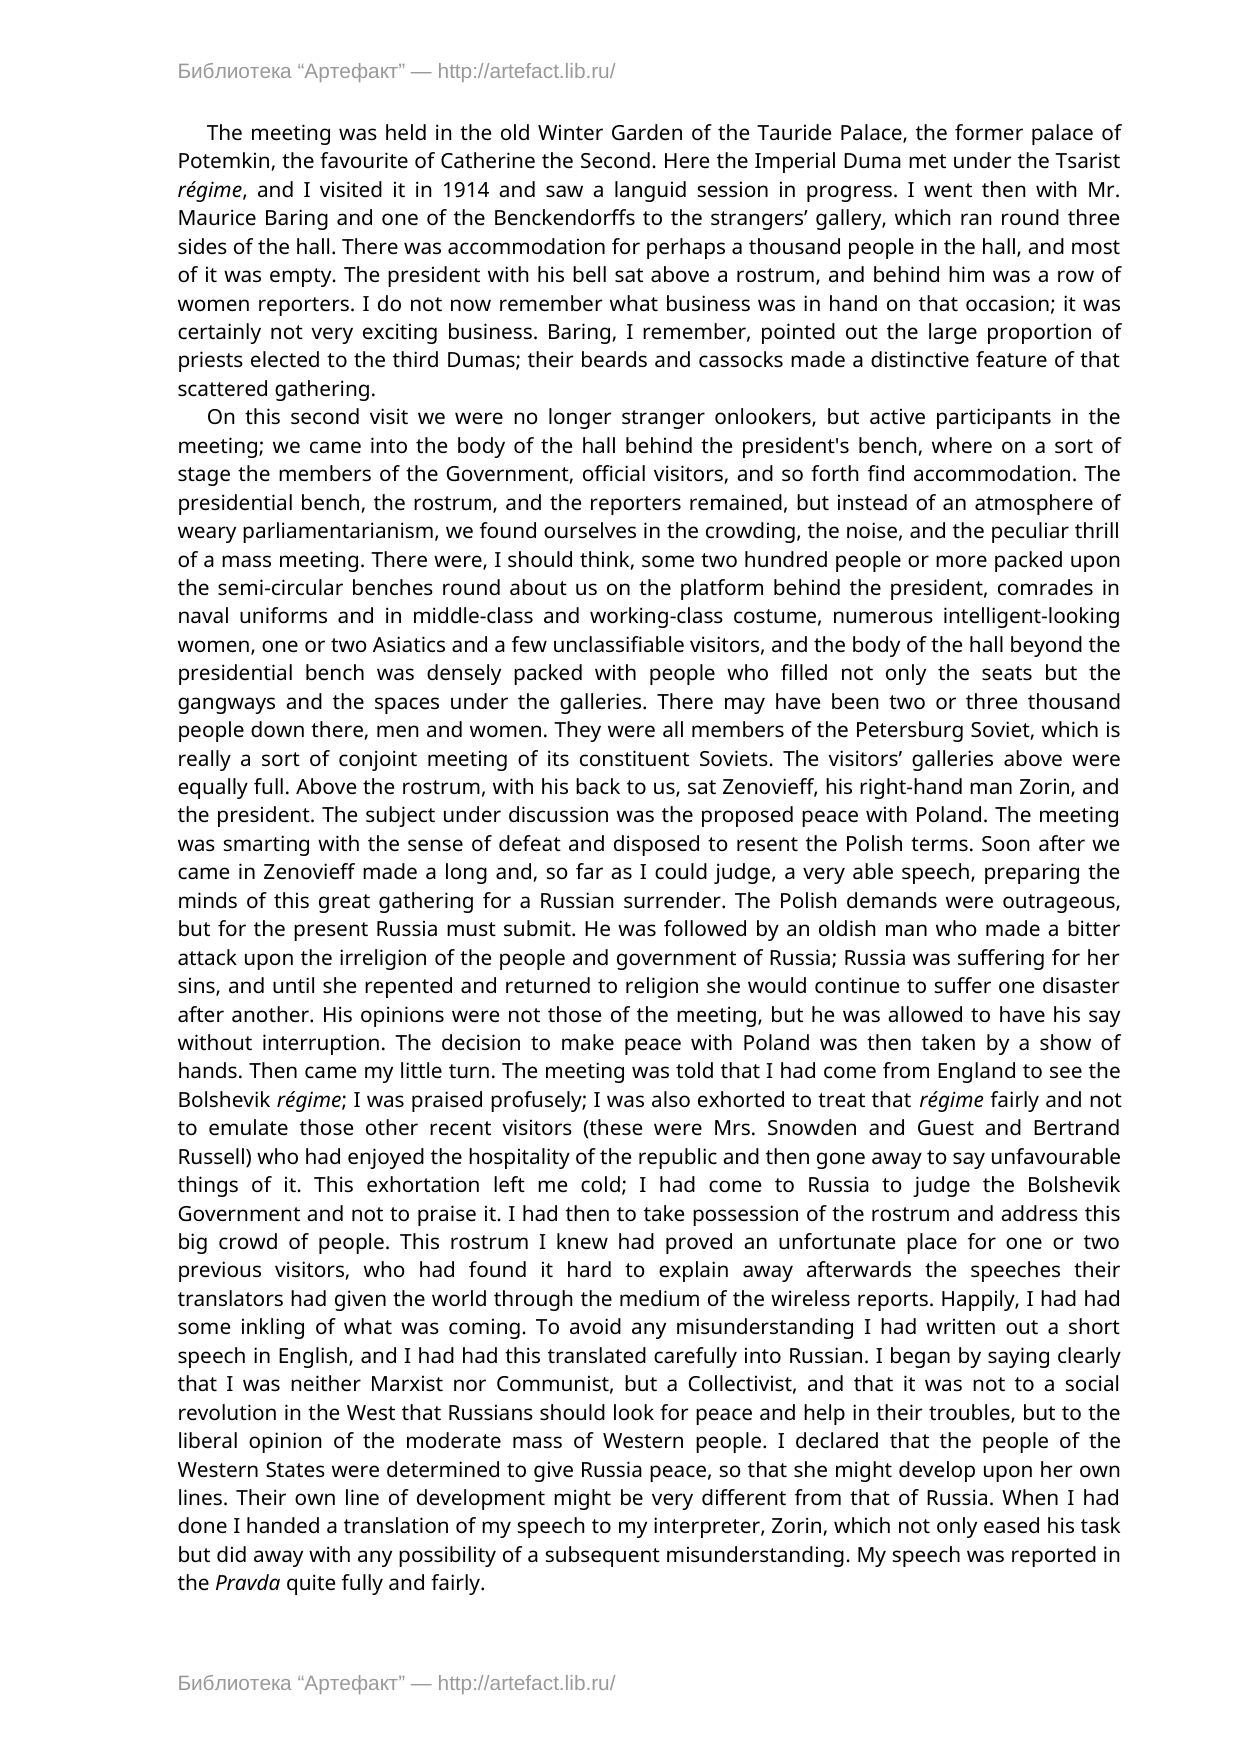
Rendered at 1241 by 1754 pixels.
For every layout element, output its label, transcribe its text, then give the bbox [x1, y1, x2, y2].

text On this second visit we were no longer stranger onlookers, but active participants in the meeting; we came into the body of the hall behind the president's bench, where on a sort of stage the members of the Government, official visitors, and so forth find accommodation. The presidential bench, the rostrum, and the reporters remained, but instead of an atmosphere of weary parliamentarianism, we found ourselves in the crowding, the noise, and the peculiar thrill of a mass meeting. There were, I should think, some two hundred people or more packed upon the semi-circular benches round about us on the platform behind the president, comrades in naval uniforms and in middle-class and working-class costume, numerous intelligent-looking women, one or two Asiatics and a few unclassifiable visitors, and the body of the hall beyond the presidential bench was densely packed with people who filled not only the seats but the gangways and the spaces under the galleries. There may have been two or three thousand people down there, men and women. They were all members of the Petersburg Soviet, which is really a sort of conjoint meeting of its constituent Soviets. The visitors’ galleries above were equally full. Above the rostrum, with his back to us, sat Zenovieff, his right-hand man Zorin, and the president. The subject under discussion was the proposed peace with Poland. The meeting was smarting with the sense of defeat and disposed to resent the Polish terms. Soon after we came in Zenovieff made a long and, so far as I could judge, a very able speech, preparing the minds of this great gathering for a Russian surrender. The Polish demands were outrageous, but for the present Russia must submit. He was followed by an oldish man who made a bitter attack upon the irreligion of the people and government of Russia; Russia was suffering for her sins, and until she repented and returned to religion she would continue to suffer one disaster after another. His opinions were not those of the meeting, but he was allowed to have his say without interruption. The decision to make peace with Poland was then taken by a show of hands. Then came my little turn. The meeting was told that I had come from England to see the Bolshevik régime; I was praised profusely; I was also exhorted to treat that régime fairly and not to emulate those other recent visitors (these were Mrs. Snowden and Guest and Bertrand Russell) who had enjoyed the hospitality of the republic and then gone away to say unfavourable things of it. This exhortation left me cold; I had come to Russia to judge the Bolshevik Government and not to praise it. I had then to take possession of the rostrum and address this big crowd of people. This rostrum I knew had proved an unfortunate place for one or two previous visitors, who had found it hard to explain away afterwards the speeches their translators had given the world through the medium of the wireless reports. Happily, I had had some inkling of what was coming. To avoid any misunderstanding I had written out a short speech in English, and I had had this translated carefully into Russian. I began by saying clearly that I was neither Marxist nor Communist, but a Collectivist, and that it was not to a social revolution in the West that Russians should look for peace and help in their troubles, but to the liberal opinion of the moderate mass of Western people. I declared that the people of the Western States were determined to give Russia peace, so that she might develop upon her own lines. Their own line of development might be very different from that of Russia. When I had done I handed a translation of my speech to my interpreter, Zorin, which not only eased his task but did away with any possibility of a subsequent misunderstanding. My speech was reported in the Pravda quite fully and fairly. [177, 402, 1122, 1597]
text The meeting was held in the old Winter Garden of the Tauride Palace, the former palace of Potemkin, the favourite of Catherine the Second. Here the Imperial Duma met under the Tsarist régime, and I visited it in 1914 and saw a languid session in progress. I went then with Mr. Maurice Baring and one of the Benckendorffs to the strangers’ gallery, which ran round three sides of the hall. There was accommodation for perhaps a thousand people in the hall, and most of it was empty. The president with his bell sat above a rostrum, and behind him was a row of women reporters. I do not now remember what business was in hand on that occasion; it was certainly not very exciting business. Baring, I remember, pointed out the large proportion of priests elected to the third Dumas; their beards and cassocks made a distinctive feature of that scattered gathering. [177, 118, 1122, 402]
